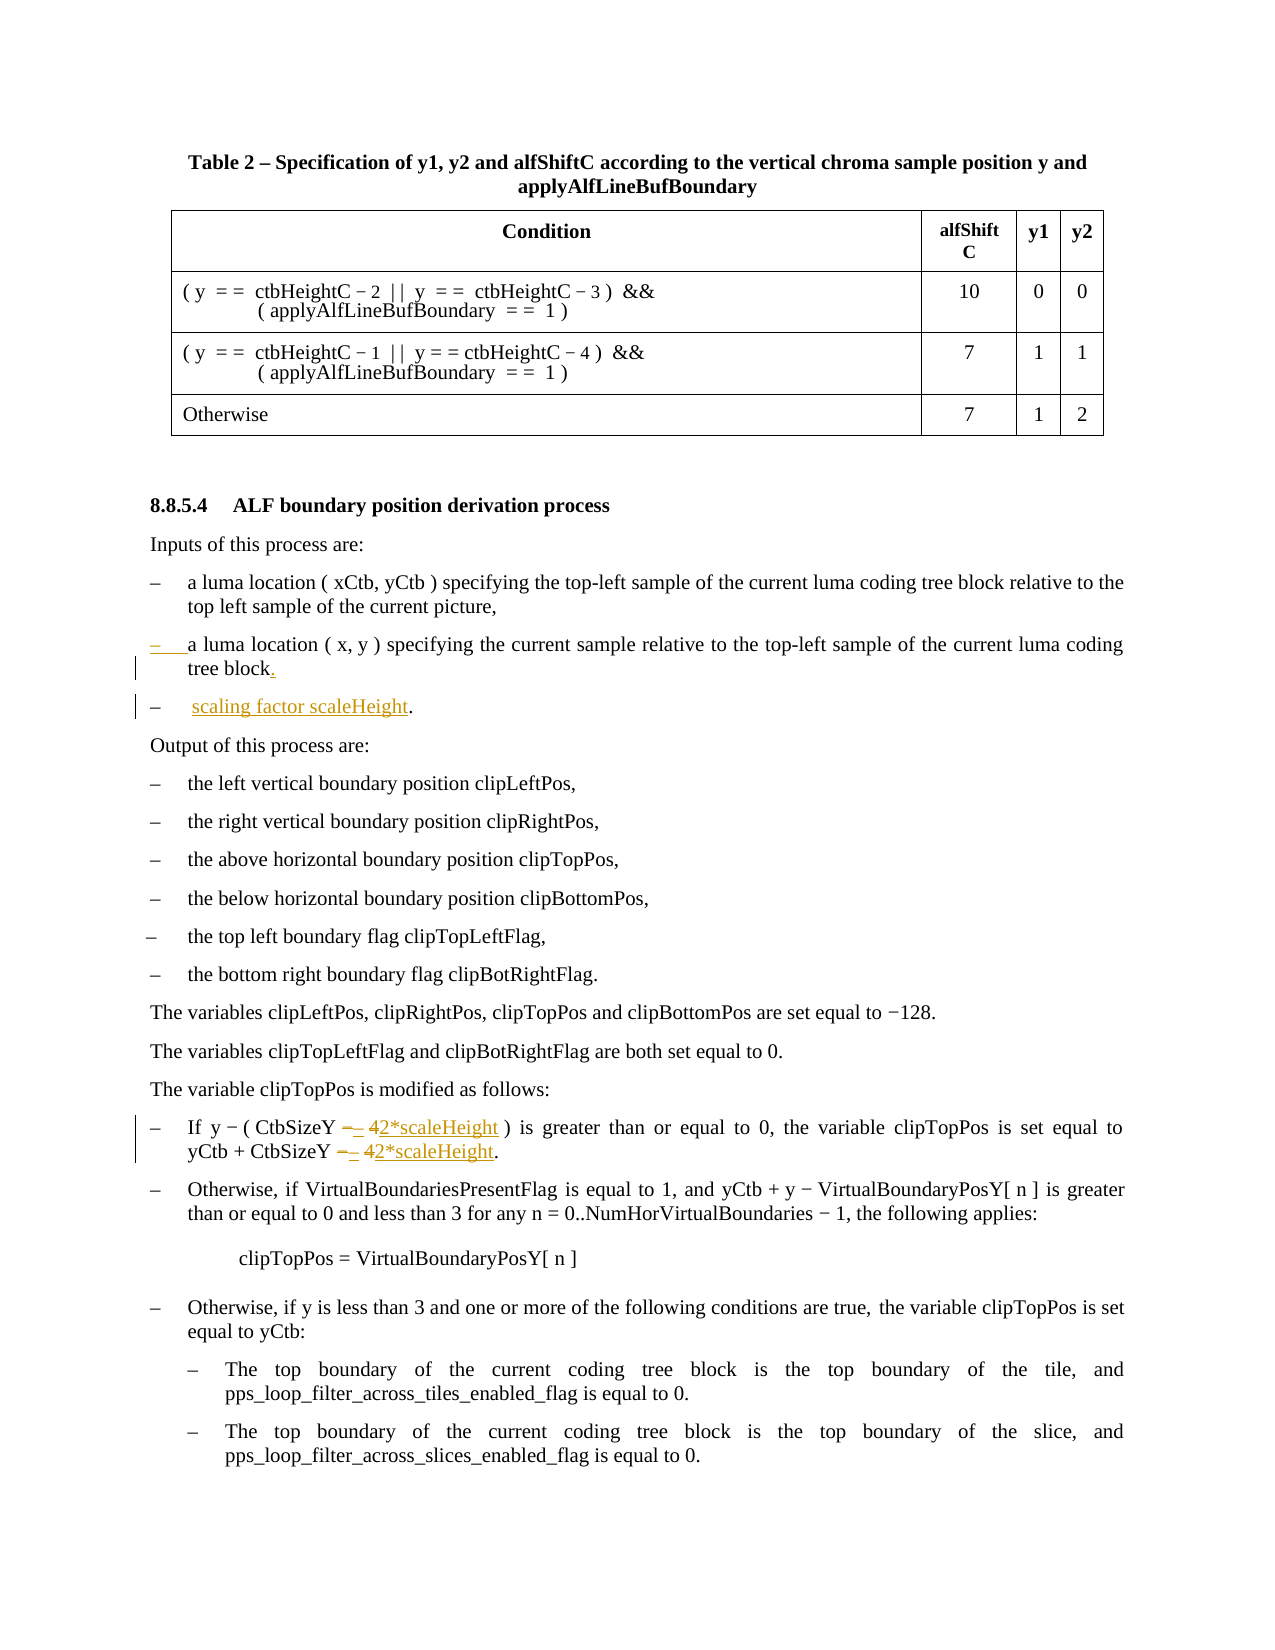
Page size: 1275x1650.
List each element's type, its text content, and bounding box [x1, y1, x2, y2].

text The variable clipTopPos is modified as follows: [150, 1077, 1125, 1101]
table_cell 0 [1017, 272, 1060, 332]
text Inputs of this process are: [150, 532, 1125, 556]
list the above horizontal boundary position clipTopPos, [150, 847, 1125, 871]
list the top left boundary flag clipTopLeftFlag, [146, 924, 1125, 948]
list the right vertical boundary position clipRightPos, [150, 809, 1125, 833]
table_cell 10 [922, 272, 1016, 332]
subtitle ALF boundary position derivation process [150, 493, 1125, 517]
list the left vertical boundary position clipLeftPos, [150, 771, 1125, 795]
table_cell 7 [922, 333, 1016, 394]
table_header y1 [1017, 211, 1060, 271]
table_cell 1 [1017, 333, 1060, 394]
table_cell 7 [922, 395, 1016, 435]
list Otherwise, if VirtualBoundariesPresentFlag is equal to 1, and yCtb + y − VirtualBoundaryPosY[ n ] is greater than or equal to 0 and less than 3 for any n = 0..NumHorVirtualBoundaries − 1, the following applies: [150, 1177, 1125, 1225]
table_header y2 [1061, 211, 1103, 271]
table_header Condition [172, 211, 921, 271]
list the bottom right boundary flag clipBotRightFlag. [150, 962, 1125, 986]
list the below horizontal boundary position clipBottomPos, [150, 886, 1125, 910]
list a luma location ( x, y ) specifying the current sample relative to the top-left sample of the current luma coding tree block [150, 632, 1125, 680]
list If y − ( CtbSizeY ) is greater than or equal to 0, the variable clipTopPos is set equal to yCtb + CtbSizeY . [150, 1115, 1125, 1163]
list a luma location ( xCtb, yCtb ) specifying the top-left sample of the current luma coding tree block relative to the top left sample of the current picture, [150, 570, 1125, 618]
table_cell ( y = = ctbHeightC − 1 | | y = = ctbHeightC − 4 ) && ( applyAlfLineBufBoundary = = 1 ) [172, 333, 921, 394]
list The top boundary of the current coding tree block is the top boundary of the slice, and pps_loop_filter_across_slices_enabled_flag is equal to 0. [187, 1419, 1125, 1467]
table_cell 2 [1061, 395, 1103, 435]
table_cell Otherwise [172, 395, 921, 435]
text Output of this process are: [150, 733, 1125, 757]
text The variables clipTopLeftFlag and clipBotRightFlag are both set equal to 0. [150, 1038, 1125, 1063]
list . [150, 694, 1125, 718]
list The top boundary of the current coding tree block is the top boundary of the tile, and pps_loop_filter_across_tiles_enabled_flag is equal to 0. [187, 1357, 1125, 1405]
list Otherwise, if y is less than 3 and one or more of the following conditions are true, the variable clipTopPos is set equal to yCtb: [150, 1294, 1125, 1343]
table_cell 1 [1061, 333, 1103, 394]
table_cell ( y = = ctbHeightC − 2 | | y = = ctbHeightC − 3 ) && ( applyAlfLineBufBoundary = = 1 ) [172, 272, 921, 332]
table_cell 0 [1061, 272, 1103, 332]
table_cell 1 [1017, 395, 1060, 435]
table_header alfShiftC [922, 211, 1016, 271]
text The variables clipLeftPos, clipRightPos, clipTopPos and clipBottomPos are set equal to −128. [150, 1000, 1125, 1024]
